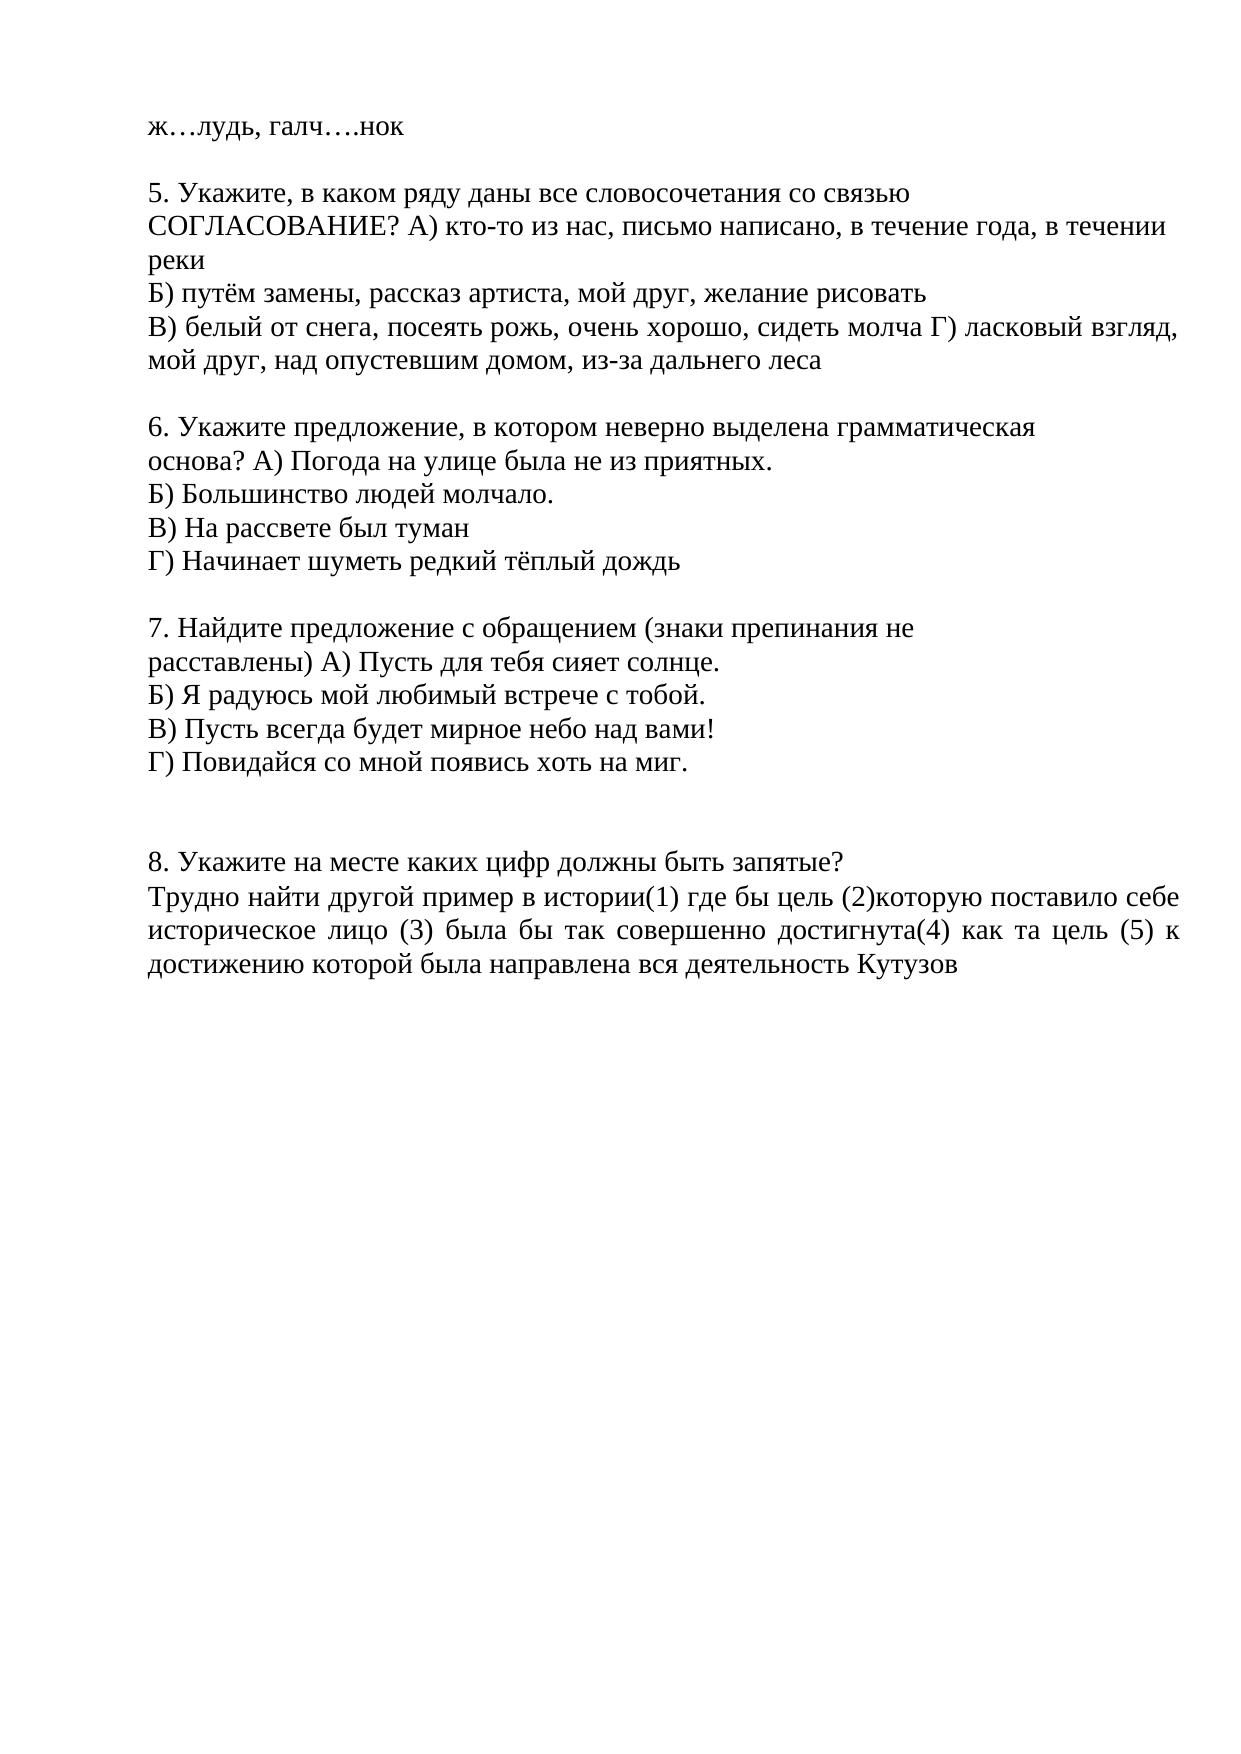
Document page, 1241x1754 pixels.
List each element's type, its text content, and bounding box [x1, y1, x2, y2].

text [148, 108, 1205, 142]
text Б) Я радуюсь мой любимый встрече с тобой. В) Пусть всегда будет мирное небо над вами! Г) Повидайся со мной появись хоть на миг. [148, 677, 717, 778]
text В) белый от снега, посеять рожь, очень хорошо, сидеть молча Г) ласковый взгляд, мой друг, над опустевшим домом, из-за дальнего леса [148, 309, 1205, 376]
list Укажите на месте каких цифр должны быть запятые? [148, 845, 1205, 879]
text Г) Начинает шуметь редкий тёплый дождь [148, 543, 1205, 577]
text Б) Большинство людей молчало. В) На рассвете был туман [148, 476, 556, 543]
list Найдите предложение с обращением (знаки препинания не расставлены) А) Пусть для тебя сияет солнце. [148, 610, 1087, 677]
list Укажите, в каком ряду даны все словосочетания со связью СОГЛАСОВАНИЕ? А) кто-то из нас, письмо написано, в течение года, в течении реки [148, 175, 1170, 276]
list Укажите предложение, в котором неверно выделена грамматическая основа? А) Погода на улице была не из приятных. [148, 409, 1139, 476]
text Трудно найти другой пример в истории(1) где бы цель (2)которую поставило себе историческое лицо (3) была бы так совершенно достигнута(4) как та цель (5) к достижению которой была направлена вся деятельность Кутузов [148, 879, 1181, 979]
text Б) путём замены, рассказ артиста, мой друг, желание рисовать [148, 276, 1205, 309]
